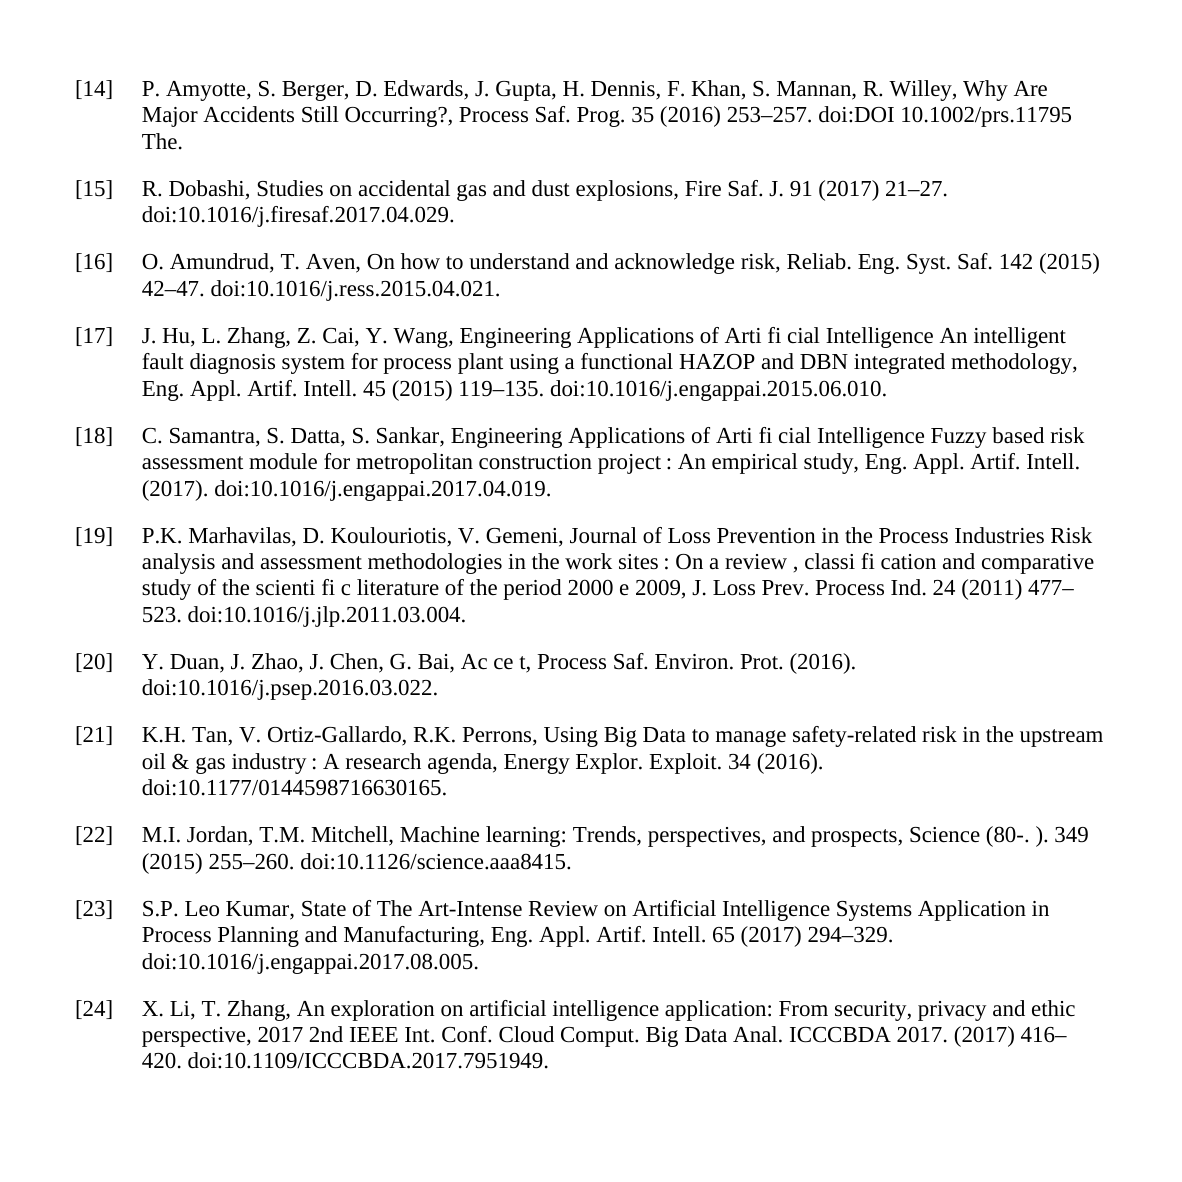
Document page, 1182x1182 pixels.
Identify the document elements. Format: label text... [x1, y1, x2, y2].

text [22] M.I. Jordan, T.M. Mitchell, Machine learning: Trends, perspectives, and prospects, Science (80-. ). 349 (2015) 255–260. doi:10.1126/science.aaa8415. [75, 821, 1106, 874]
text [23] S.P. Leo Kumar, State of The Art-Intense Review on Artificial Intelligence Systems Application in Process Planning and Manufacturing, Eng. Appl. Artif. Intell. 65 (2017) 294–329. doi:10.1016/j.engappai.2017.08.005. [75, 895, 1106, 974]
text [18] C. Samantra, S. Datta, S. Sankar, Engineering Applications of Arti fi cial Intelligence Fuzzy based risk assessment module for metropolitan construction project : An empirical study, Eng. Appl. Artif. Intell. (2017). doi:10.1016/j.engappai.2017.04.019. [75, 422, 1106, 501]
text [14] P. Amyotte, S. Berger, D. Edwards, J. Gupta, H. Dennis, F. Khan, S. Mannan, R. Willey, Why Are Major Accidents Still Occurring?, Process Saf. Prog. 35 (2016) 253–257. doi:DOI 10.1002/prs.11795 The. [75, 75, 1106, 154]
text [17] J. Hu, L. Zhang, Z. Cai, Y. Wang, Engineering Applications of Arti fi cial Intelligence An intelligent fault diagnosis system for process plant using a functional HAZOP and DBN integrated methodology, Eng. Appl. Artif. Intell. 45 (2015) 119–135. doi:10.1016/j.engappai.2015.06.010. [75, 322, 1106, 401]
text [16] O. Amundrud, T. Aven, On how to understand and acknowledge risk, Reliab. Eng. Syst. Saf. 142 (2015) 42–47. doi:10.1016/j.ress.2015.04.021. [75, 248, 1106, 301]
text [19] P.K. Marhavilas, D. Koulouriotis, V. Gemeni, Journal of Loss Prevention in the Process Industries Risk analysis and assessment methodologies in the work sites : On a review , classi fi cation and comparative study of the scienti fi c literature of the period 2000 e 2009, J. Loss Prev. Process Ind. 24 (2011) 477–523. doi:10.1016/j.jlp.2011.03.004. [75, 522, 1106, 627]
text [20] Y. Duan, J. Zhao, J. Chen, G. Bai, Ac ce t, Process Saf. Environ. Prot. (2016). doi:10.1016/j.psep.2016.03.022. [75, 648, 1106, 701]
text [24] X. Li, T. Zhang, An exploration on artificial intelligence application: From security, privacy and ethic perspective, 2017 2nd IEEE Int. Conf. Cloud Comput. Big Data Anal. ICCCBDA 2017. (2017) 416–420. doi:10.1109/ICCCBDA.2017.7951949. [75, 995, 1106, 1074]
text [15] R. Dobashi, Studies on accidental gas and dust explosions, Fire Saf. J. 91 (2017) 21–27. doi:10.1016/j.firesaf.2017.04.029. [75, 175, 1106, 228]
text [21] K.H. Tan, V. Ortiz-Gallardo, R.K. Perrons, Using Big Data to manage safety-related risk in the upstream oil & gas industry : A research agenda, Energy Explor. Exploit. 34 (2016). doi:10.1177/0144598716630165. [75, 722, 1106, 801]
